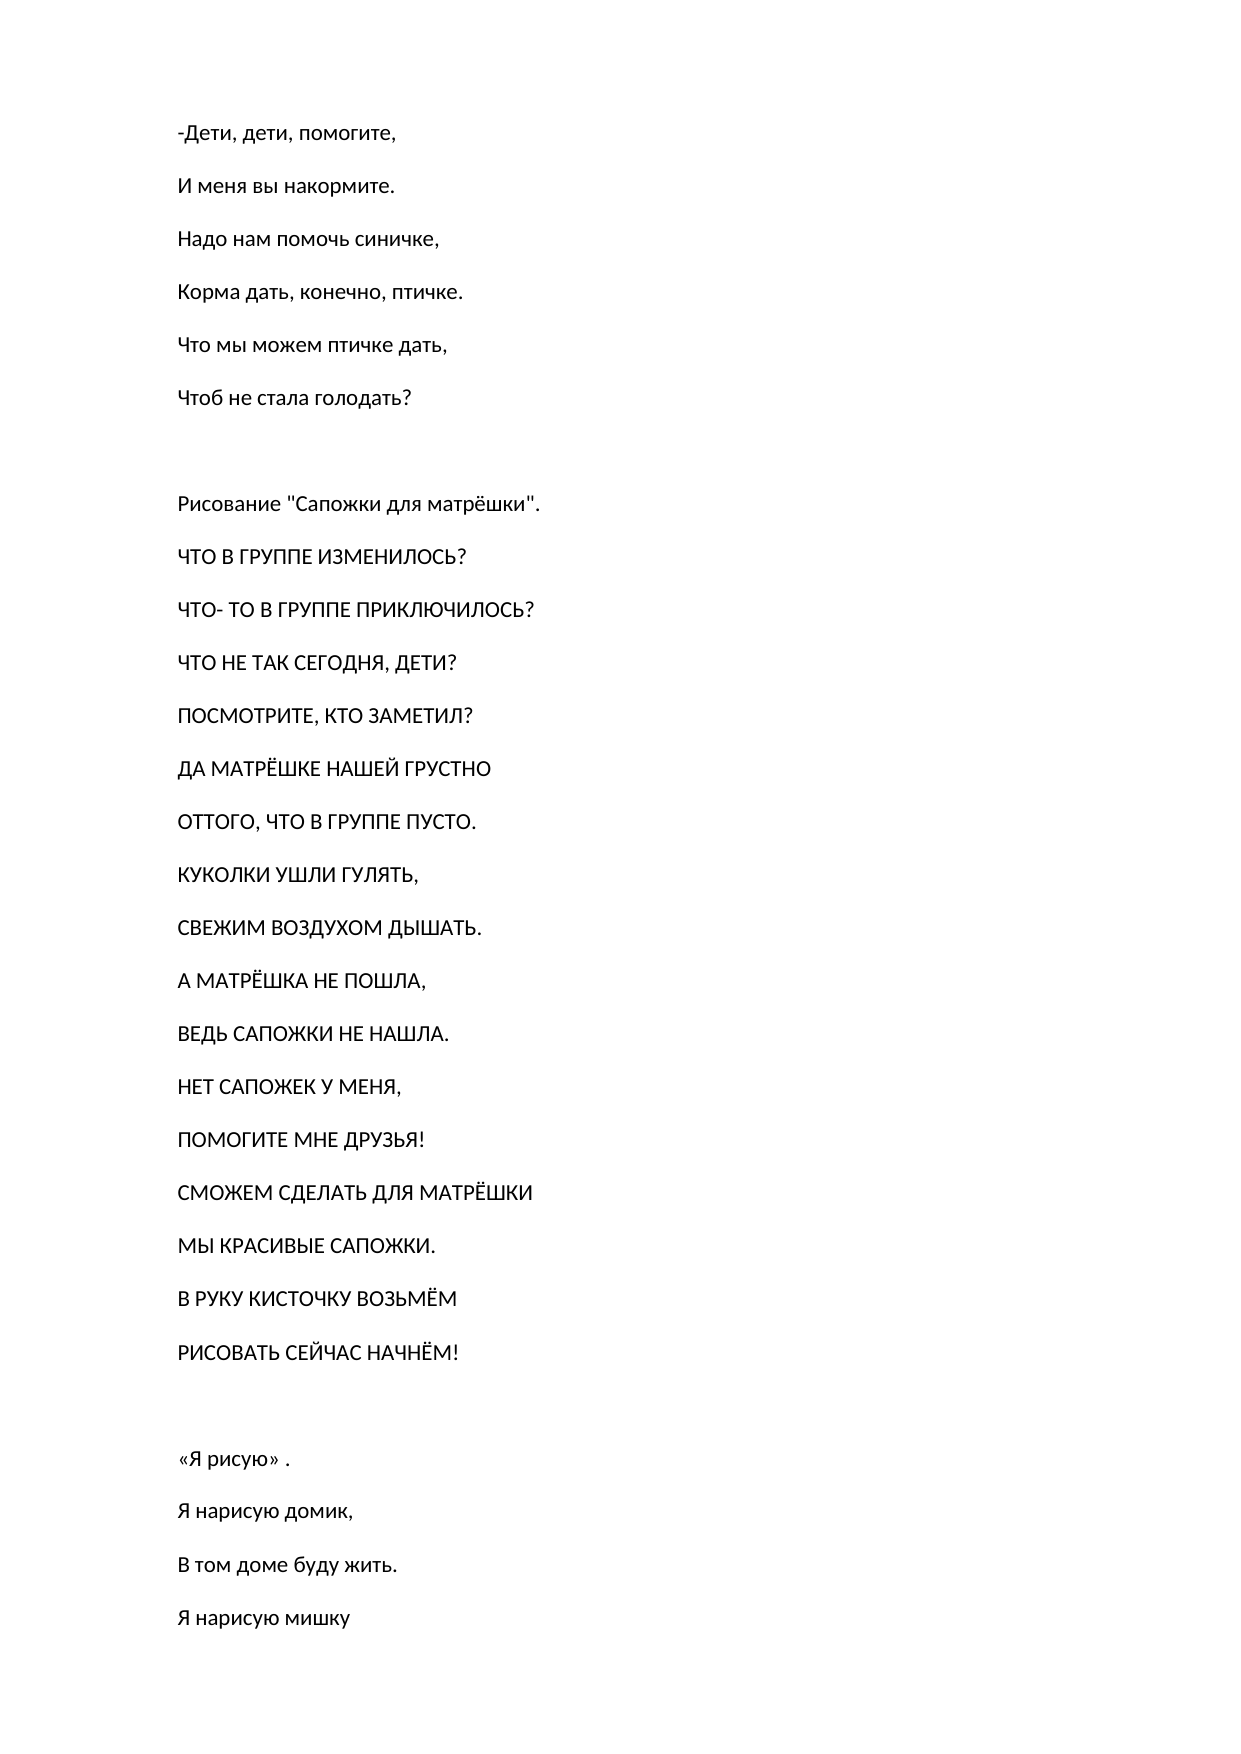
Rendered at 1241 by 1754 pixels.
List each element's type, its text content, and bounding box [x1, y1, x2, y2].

text ОТТОГО, ЧТО В ГРУППЕ ПУСТО. [177, 807, 1152, 835]
text ЧТО В ГРУППЕ ИЗМЕНИЛОСЬ? [177, 542, 1152, 570]
text Чтоб не стала голодать? [177, 383, 1152, 411]
text СВЕЖИМ ВОЗДУХОМ ДЫШАТЬ. [177, 913, 1152, 941]
text И меня вы накормите. [177, 171, 1152, 199]
text Я нарисую мишку [177, 1603, 1152, 1631]
text ЧТО НЕ ТАК СЕГОДНЯ, ДЕТИ? [177, 648, 1152, 676]
text ПОМОГИТЕ МНЕ ДРУЗЬЯ! [177, 1126, 1152, 1153]
text МЫ КРАСИВЫЕ САПОЖКИ. [177, 1232, 1152, 1259]
text Что мы можем птичке дать, [177, 330, 1152, 358]
text В РУКУ КИСТОЧКУ ВОЗЬМЁМ [177, 1284, 1152, 1313]
text РИСОВАТЬ СЕЙЧАС НАЧНЁМ! [177, 1338, 1152, 1366]
text В том доме буду жить. [177, 1550, 1152, 1578]
text ЧТО- ТО В ГРУППЕ ПРИКЛЮЧИЛОСЬ? [177, 595, 1152, 623]
text Надо нам помочь синичке, [177, 224, 1152, 252]
text КУКОЛКИ УШЛИ ГУЛЯТЬ, [177, 860, 1152, 888]
text Корма дать, конечно, птичке. [177, 277, 1152, 305]
text Рисование "Сапожки для матрёшки". [177, 489, 1152, 517]
text СМОЖЕМ СДЕЛАТЬ ДЛЯ МАТРЁШКИ [177, 1178, 1152, 1207]
text Я нарисую домик, [177, 1497, 1152, 1525]
text ДА МАТРЁШКЕ НАШЕЙ ГРУСТНО [177, 754, 1152, 782]
text ВЕДЬ САПОЖКИ НЕ НАШЛА. [177, 1019, 1152, 1047]
text ПОСМОТРИТЕ, КТО ЗАМЕТИЛ? [177, 701, 1152, 729]
text А МАТРЁШКА НЕ ПОШЛА, [177, 966, 1152, 994]
text -Дети, дети, помогите, [177, 118, 1152, 146]
text НЕТ САПОЖЕК У МЕНЯ, [177, 1072, 1152, 1101]
text «Я рисую» . [177, 1444, 1152, 1472]
